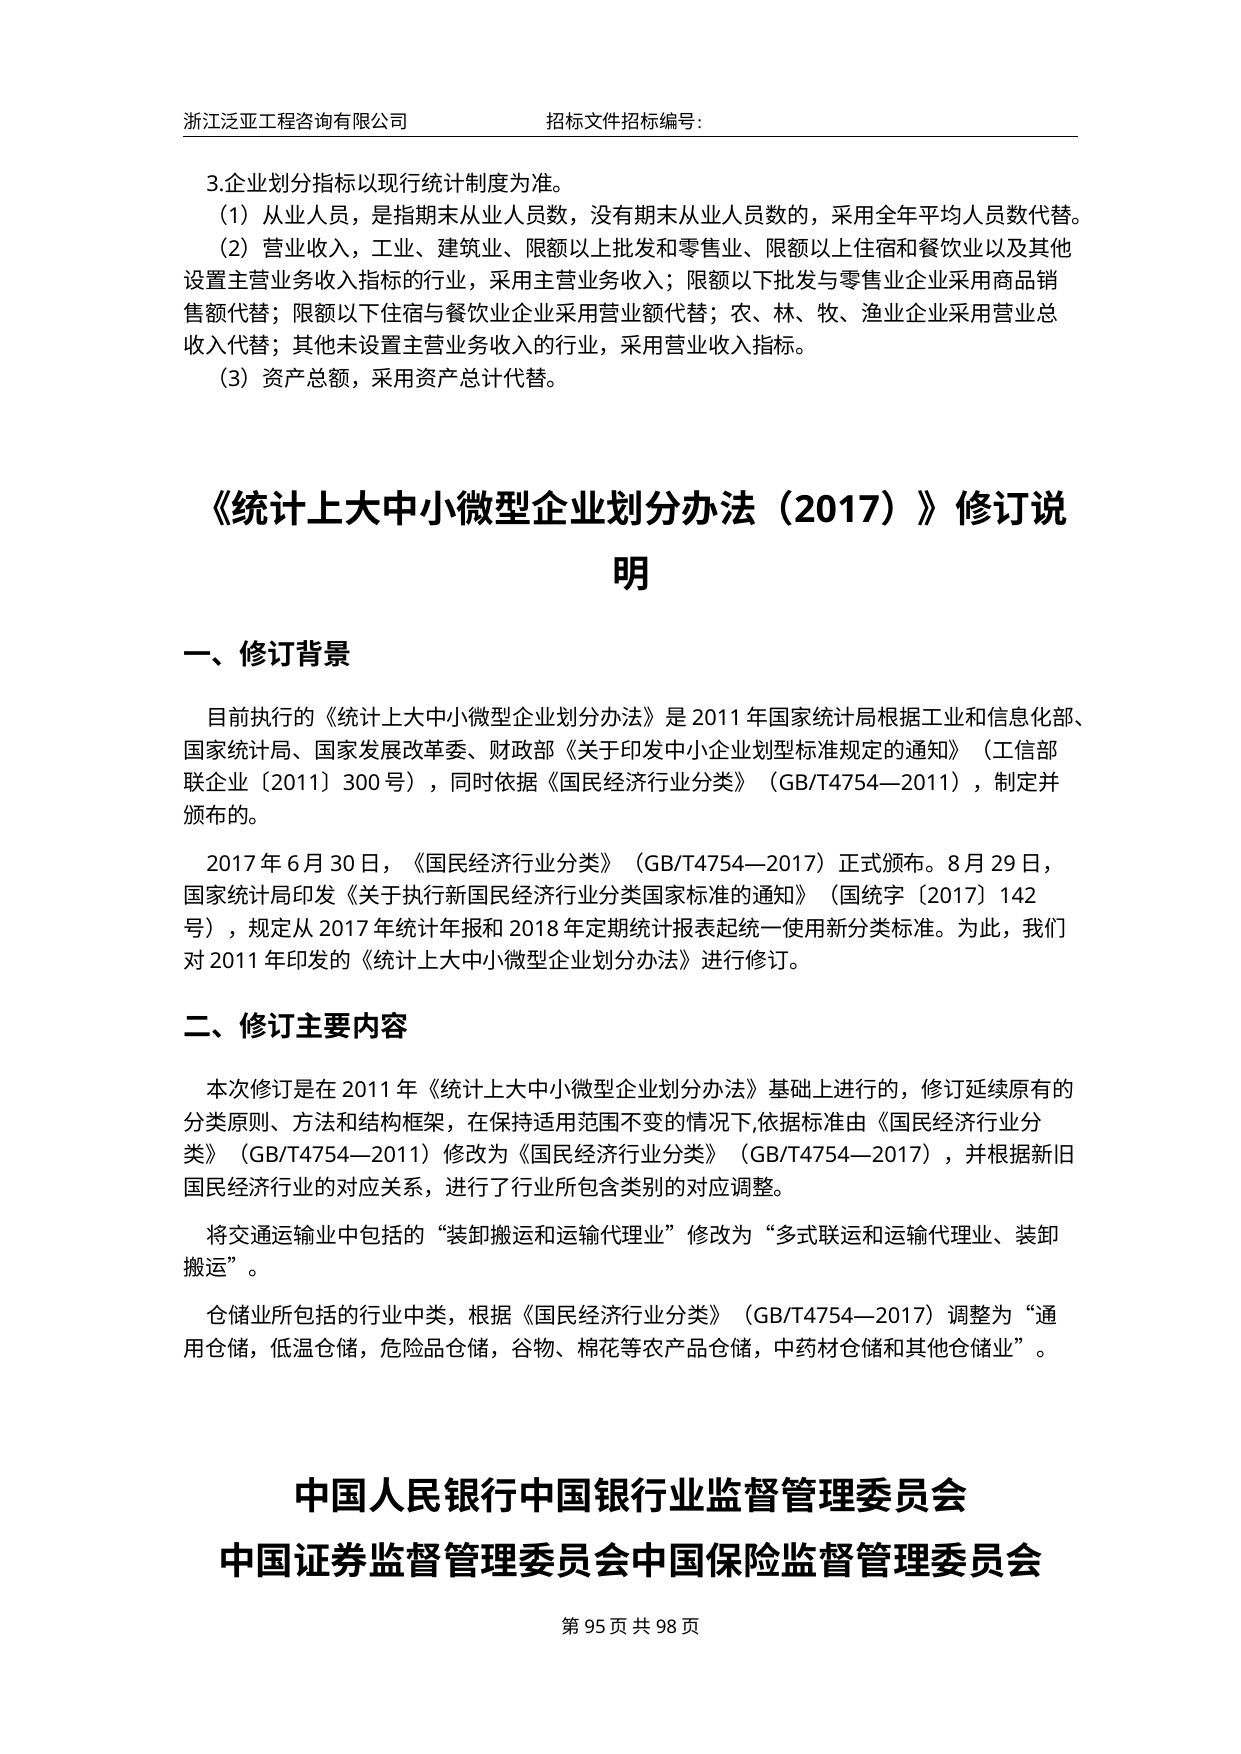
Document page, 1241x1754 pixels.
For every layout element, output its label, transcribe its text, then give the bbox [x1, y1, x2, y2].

text 目前执行的《统计上大中小微型企业划分办法》是2011年国家统计局根据工业和信息化部、国家统计局、国家发展改革委、财政部《关于印发中小企业划型标准规定的通知》（工信部联企业〔2011〕300号），同时依据《国民经济行业分类》（GB/T4754—2011），制定并颁布的。 [183, 700, 1078, 830]
text 本次修订是在2011年《统计上大中小微型企业划分办法》基础上进行的，修订延续原有的分类原则、方法和结构框架，在保持适用范围不变的情况下,依据标准由《国民经济行业分类》（GB/T4754—2011）修改为《国民经济行业分类》（GB/T4754—2017），并根据新旧国民经济行业的对应关系，进行了行业所包含类别的对应调整。 [183, 1072, 1078, 1202]
text 将交通运输业中包括的“装卸搬运和运输代理业”修改为“多式联运和运输代理业、装卸搬运”。 [183, 1217, 1078, 1282]
text 中国人民银行中国银行业监督管理委员会 [183, 1461, 1078, 1526]
text 中国证券监督管理委员会中国保险监督管理委员会 [183, 1526, 1078, 1591]
text 一、修订背景 [183, 619, 1078, 684]
text 二、修订主要内容 [183, 991, 1078, 1056]
text （3）资产总额，采用资产总计代替。 [183, 361, 1078, 393]
text （2）营业收入，工业、建筑业、限额以上批发和零售业、限额以上住宿和餐饮业以及其他设置主营业务收入指标的行业，采用主营业务收入；限额以下批发与零售业企业采用商品销售额代替；限额以下住宿与餐饮业企业采用营业额代替；农、林、牧、渔业企业采用营业总收入代替；其他未设置主营业务收入的行业，采用营业收入指标。 [183, 231, 1078, 361]
text 仓储业所包括的行业中类，根据《国民经济行业分类》（GB/T4754—2017）调整为“通用仓储，低温仓储，危险品仓储，谷物、棉花等农产品仓储，中药材仓储和其他仓储业”。 [183, 1298, 1078, 1363]
text 《统计上大中小微型企业划分办法（2017）》修订说明 [183, 474, 1078, 604]
text 3.企业划分指标以现行统计制度为准。 [183, 166, 1078, 198]
text （1）从业人员，是指期末从业人员数，没有期末从业人员数的，采用全年平均人员数代替。 [183, 198, 1078, 231]
text 2017年6月30日，《国民经济行业分类》（GB/T4754—2017）正式颁布。8月29日，国家统计局印发《关于执行新国民经济行业分类国家标准的通知》（国统字〔2017〕142号），规定从2017年统计年报和2018年定期统计报表起统一使用新分类标准。为此，我们对2011年印发的《统计上大中小微型企业划分办法》进行修订。 [183, 846, 1078, 976]
